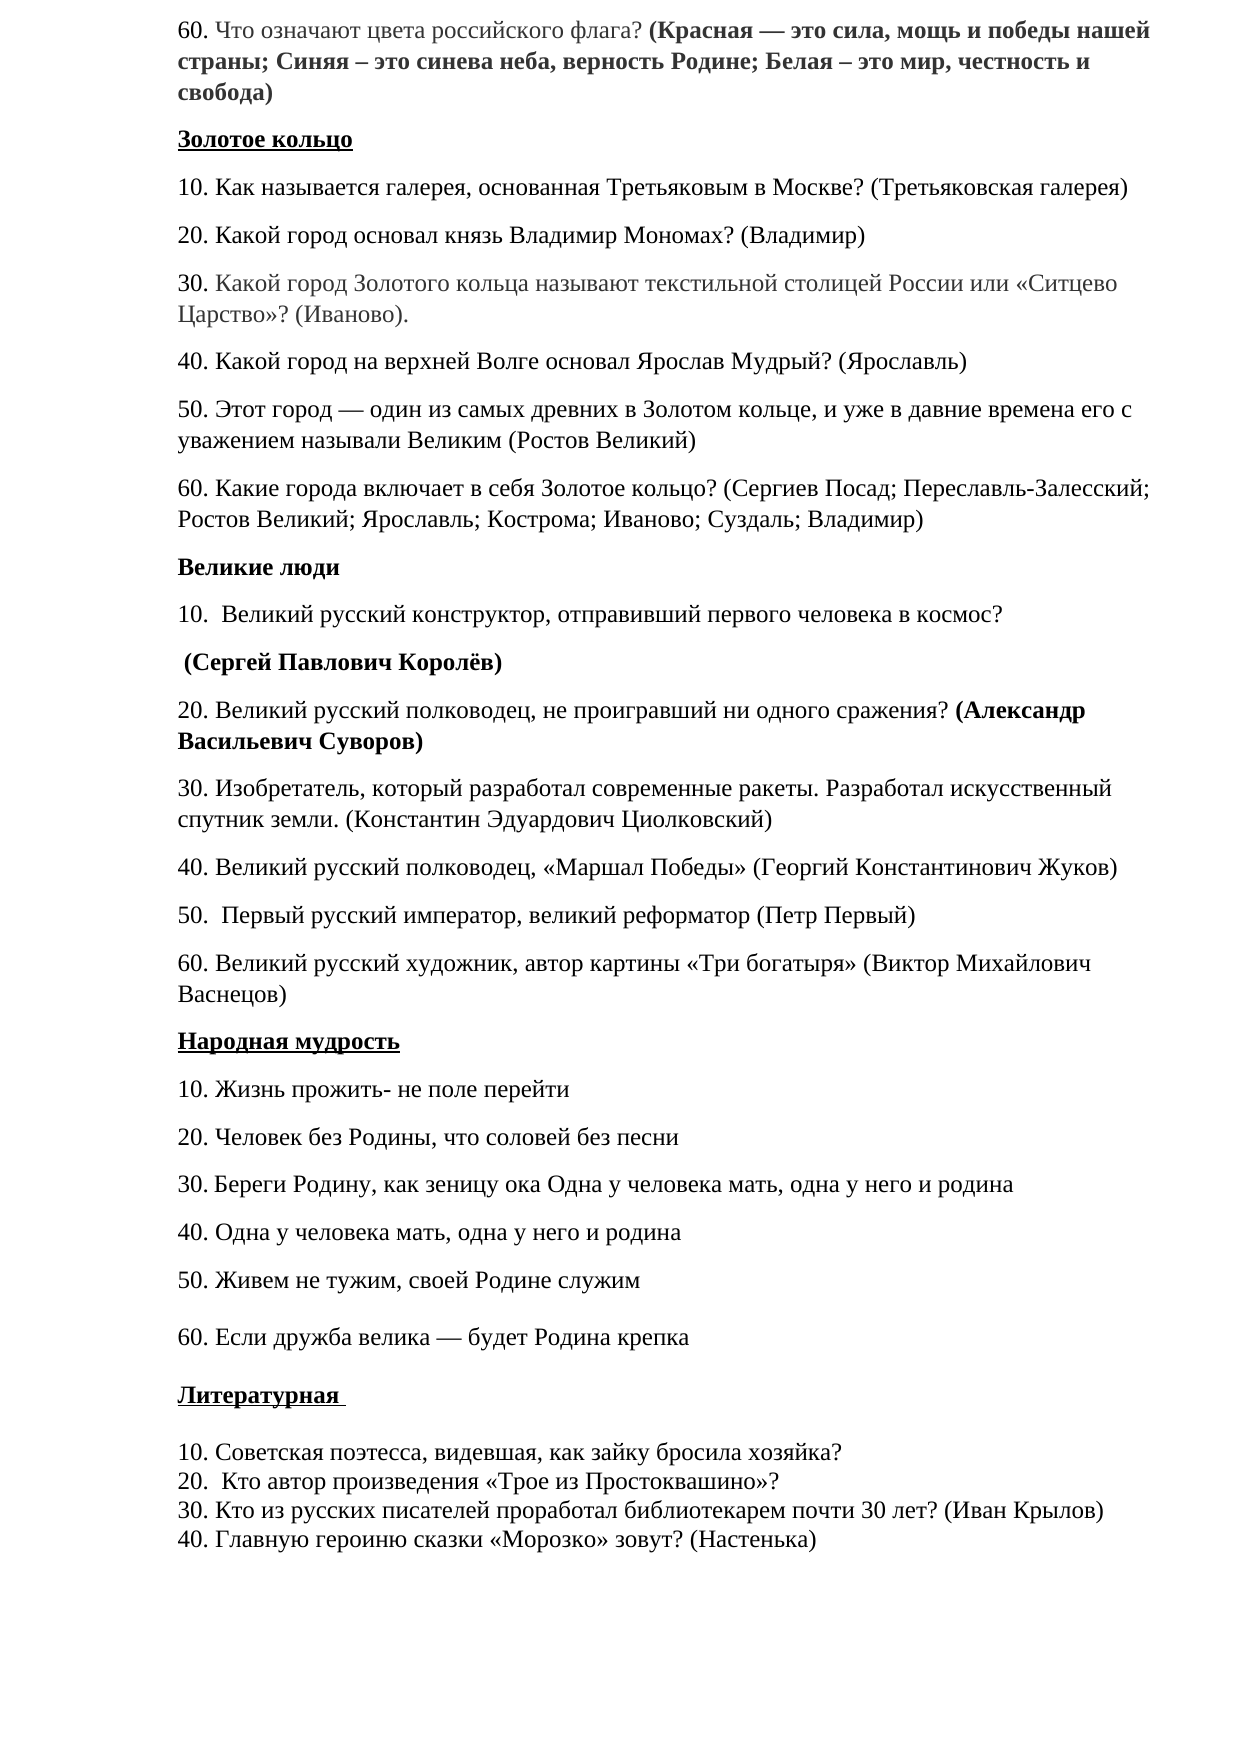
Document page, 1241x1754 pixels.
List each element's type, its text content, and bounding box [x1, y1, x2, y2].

text 40. Главную героиню сказки «Морозко» зовут? (Настенька) [177, 1524, 1152, 1552]
text 20. Какой город основал князь Владимир Мономах? (Владимир) [177, 220, 1152, 249]
text 10. Как называется галерея, основанная Третьяковым в Москве? (Третьяковская галерея) [177, 172, 1152, 201]
text (Сергей Павлович Королёв) [177, 647, 1152, 676]
text 30. Какой город Золотого кольца называют текстильной столицей России или «Ситцево Царство»? (Иваново). [177, 268, 1152, 327]
text 40. Какой город на верхней Волге основал Ярослав Мудрый? (Ярославль) [177, 346, 1152, 375]
text Великие люди [177, 552, 1152, 580]
text 20. Великий русский полководец, не проигравший ни одного сражения? (Александр Васильевич Суворов) [177, 695, 1152, 754]
text Золотое кольцо [177, 124, 1152, 153]
text 50. Живем не тужим, своей Родине служим [177, 1265, 1152, 1294]
text 50. Этот город — один из самых древних в Золотом кольце, и уже в давние времена его с уважением называли Великим (Ростов Великий) [177, 394, 1152, 454]
text 60. Великий русский художник, автор картины «Три богатыря» (Виктор Михайлович Васнецов) [177, 948, 1152, 1007]
text 10. Жизнь прожить- не поле перейти [177, 1074, 1152, 1103]
text Литературная [177, 1380, 1152, 1409]
text 20. Кто автор произведения «Трое из Простоквашино»? [177, 1466, 1152, 1495]
text 40. Одна у человека мать, одна у него и родина [177, 1217, 1152, 1246]
text 30. Береги Родину, как зеницу ока Одна у человека мать, одна у него и родина [177, 1169, 1152, 1198]
text 10. Великий русский конструктор, отправивший первого человека в космос? [177, 599, 1152, 628]
text 20. Человек без Родины, что соловей без песни [177, 1122, 1152, 1151]
text 10. Советская поэтесса, видевшая, как зайку бросила хозяйка? [177, 1437, 1152, 1466]
text Народная мудрость [177, 1026, 1152, 1055]
text 60. Что означают цвета российского флага? (Красная — это сила, мощь и победы нашей страны; Синяя – это синева неба, верность Родине; Белая – это мир, честность и свобода) [177, 15, 1152, 106]
text 60. Если дружба велика — будет Родина крепка [177, 1322, 1152, 1351]
text 50. Первый русский император, великий реформатор (Петр Первый) [177, 900, 1152, 929]
text 30. Кто из русских писателей проработал библиотекарем почти 30 лет? (Иван Крылов) [177, 1495, 1152, 1524]
text 60. Какие города включает в себя Золотое кольцо? (Сергиев Посад; Переславль-Залесский; Ростов Великий; Ярославль; Кострома; Иваново; Суздаль; Владимир) [177, 473, 1152, 533]
text 30. Изобретатель, который разработал современные ракеты. Разработал искусственный спутник земли. (Константин Эдуардович Циолковский) [177, 773, 1152, 833]
text 40. Великий русский полководец, «Маршал Победы» (Георгий Константинович Жуков) [177, 852, 1152, 881]
